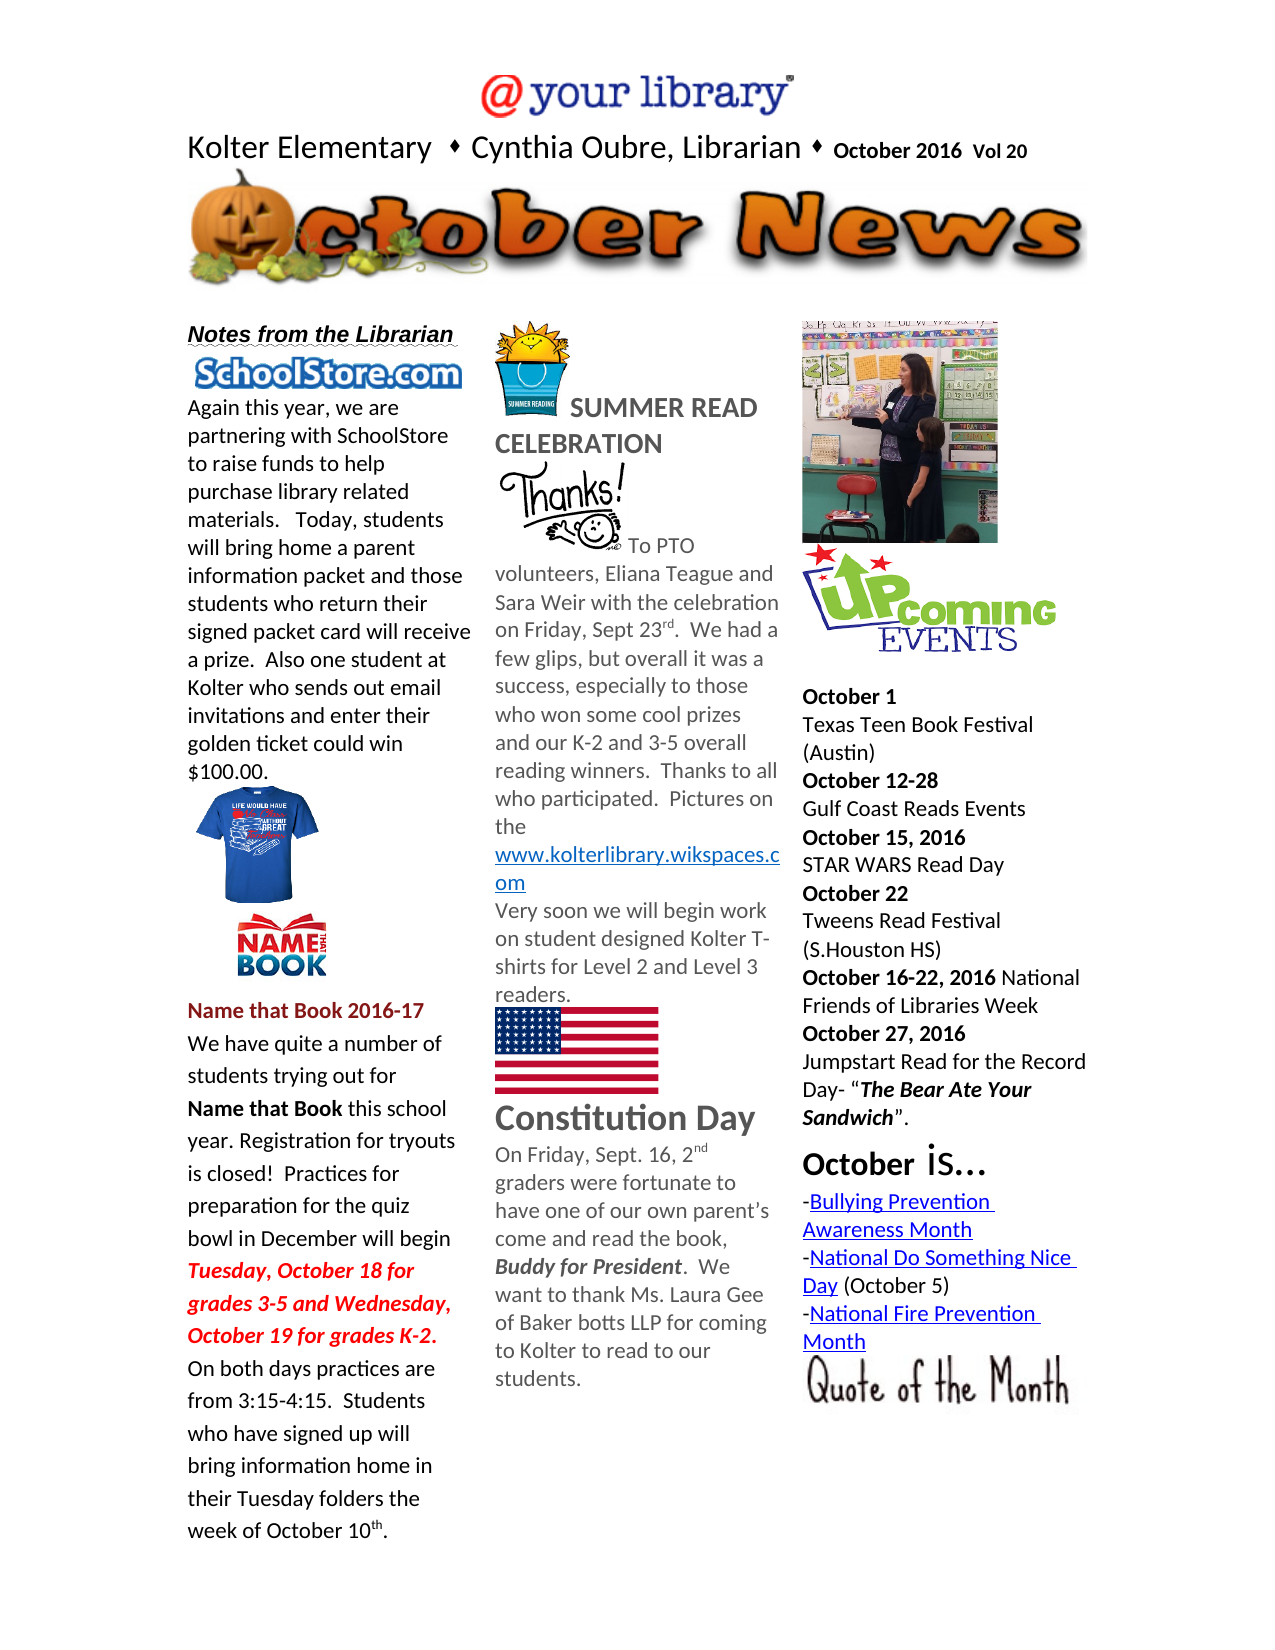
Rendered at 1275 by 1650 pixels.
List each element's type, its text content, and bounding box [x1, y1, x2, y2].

text October 1 [802, 682, 1087, 711]
text October 15, 2016 [802, 823, 1087, 851]
text -Bullying Prevention Awareness Month [802, 1187, 1087, 1243]
picture [802, 321, 1056, 652]
text October 27, 2016 [802, 1019, 1087, 1047]
text -National Fire Prevention Month [802, 1299, 1087, 1355]
text -National Do Something Nice Day (October 5) [802, 1243, 1087, 1299]
picture [187, 785, 327, 992]
text October 22 [802, 879, 1087, 907]
text Tweens Read Festival (S.Houston HS) [802, 907, 1087, 963]
text Name that Book 2016-17 [187, 992, 457, 1024]
picture [187, 353, 473, 393]
text Texas Teen Book Festival (Austin) [802, 711, 1087, 767]
text October 16-22, 2016 National Friends of Libraries Week [802, 963, 1087, 1019]
text October 12-28 [802, 767, 1087, 794]
text Very soon we will begin work on student designed Kolter T-shirts for Level 2 and Level 3 readers. [495, 896, 780, 1008]
text To PTO volunteers, Eliana Teague and Sara Weir with the celebration on Friday, Sept 23rd. We had a few glips, but overall it was a success, especially to those who won some cool prizes and our K-2 and 3-5 overall reading winners. Thanks to all who participated. Pictures on the www.kolterlibrary.wikspaces.com [495, 461, 780, 864]
picture [802, 1355, 1088, 1415]
text Notes from the Librarian [187, 321, 472, 348]
picture [495, 1007, 659, 1094]
text STAR WARS Read Day [802, 851, 1087, 879]
picture [481, 75, 794, 118]
picture [187, 166, 1088, 297]
text We have quite a number of students trying out for Name that Book this school year. Registration for tryouts is closed! Practices for preparation for the quiz bowl in December will begin Tuesday, October 18 for grades 3-5 and Wednesday, October 19 for grades K-2. On both days practices are from 3:15-4:15. Students who have signed up will bring information home in their Tuesday folders the week of October 10th. [187, 1024, 457, 1544]
text Jumpstart Read for the Record Day- “The Bear Ate Your Sandwich”. [802, 1047, 1087, 1131]
text Again this year, we are partnering with SchoolStore to raise funds to help purchase library related materials. Today, students will bring home a parent information packet and those students who return their signed packet card will receive a prize. Also one student at Kolter who sends out email invitations and enter their golden ticket could win $100.00. [187, 393, 472, 785]
text On Friday, Sept. 16, 2nd graders were fortunate to have one of our own parent’s come and read the book, Buddy for President. We want to thank Ms. Laura Gee of Baker botts LLP for coming to Kolter to read to our students. [495, 1140, 780, 1392]
text October is… [802, 1131, 1087, 1187]
text Gulf Coast Reads Events [802, 794, 1087, 823]
text SUMMER READ CELEBRATION [495, 321, 780, 461]
picture [495, 321, 570, 418]
picture [495, 460, 628, 554]
